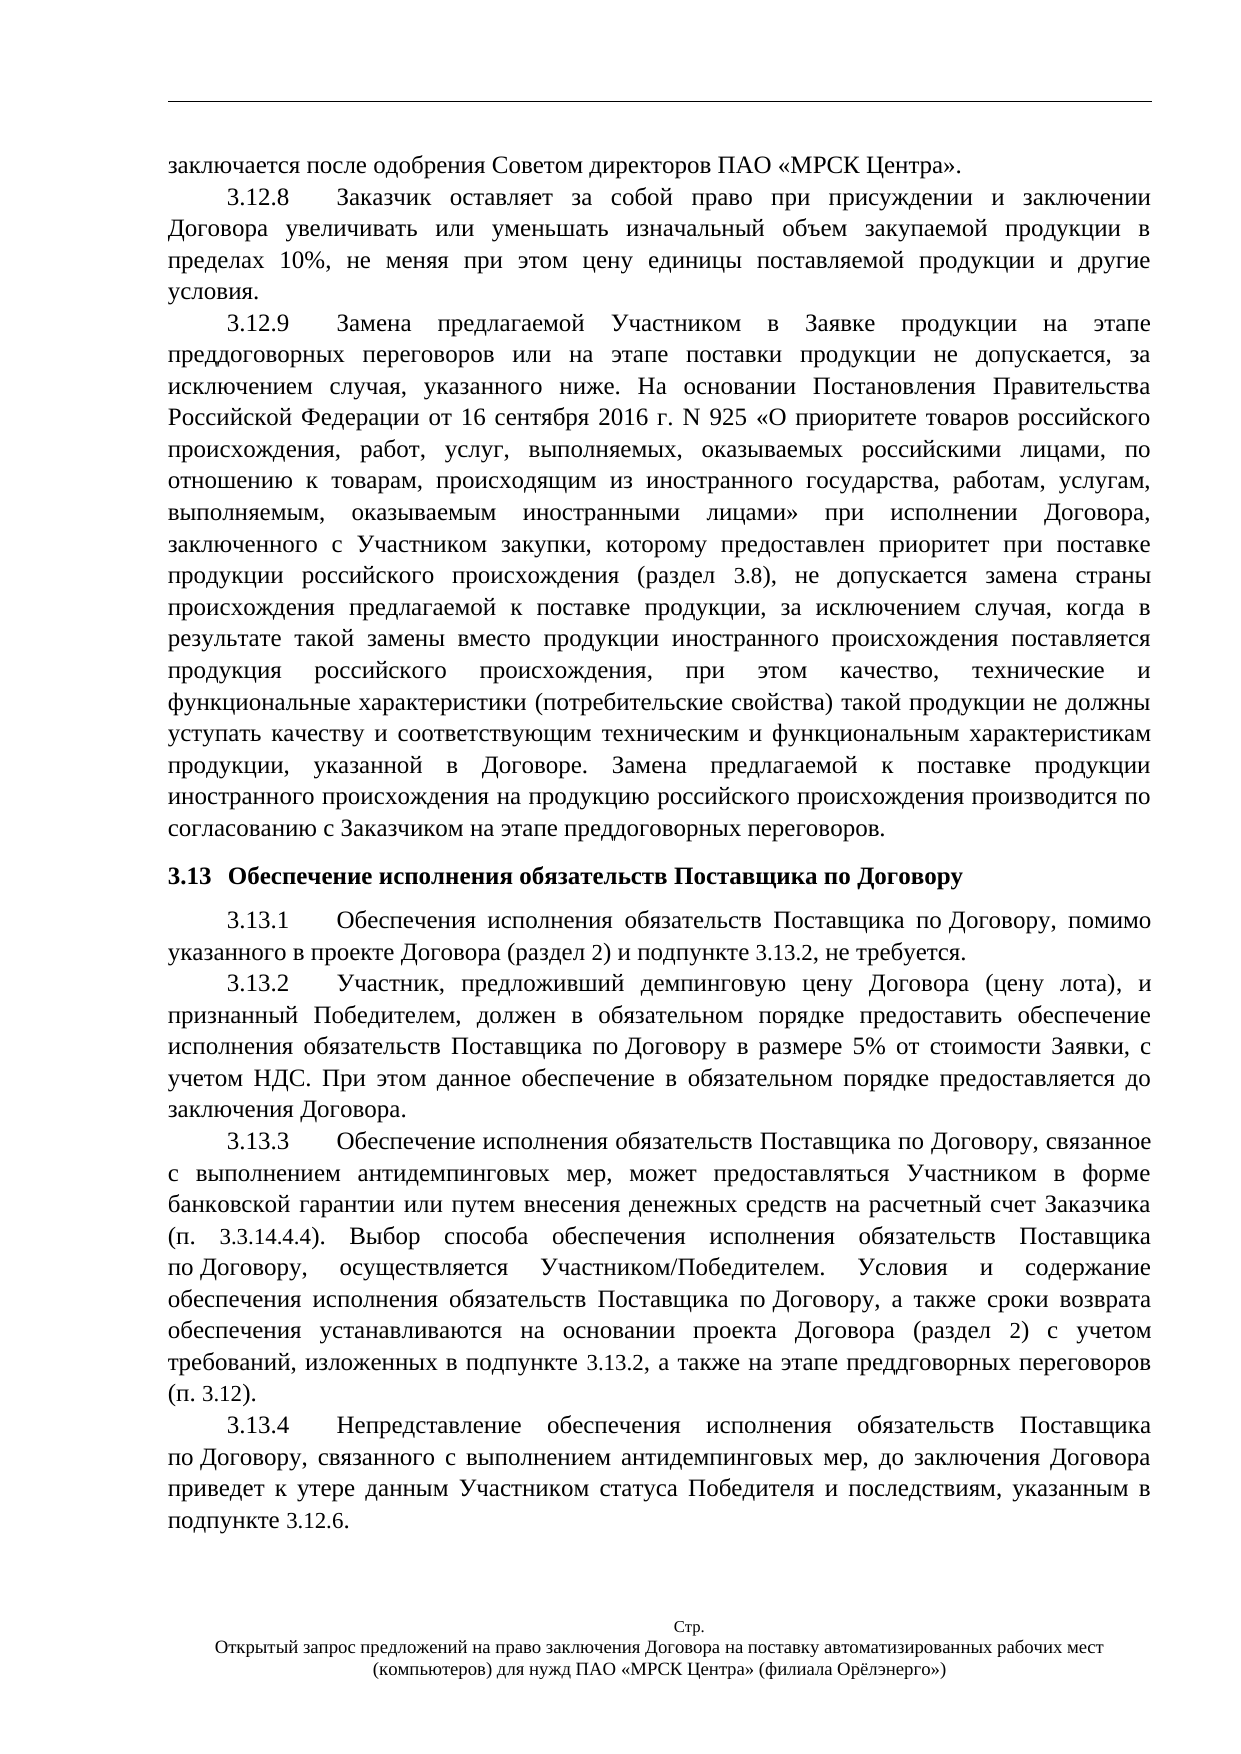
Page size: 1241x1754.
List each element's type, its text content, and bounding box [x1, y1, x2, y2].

list Участник, предложивший демпинговую цену Договора (цену лота), и признанный Победителем, должен в обязательном порядке предоставить обеспечение исполнения обязательств Поставщика по Договору в размере 5% от стоимости Заявки, с учетом НДС. При этом данное обеспечение в обязательном порядке предоставляется до заключения Договора. [168, 968, 1152, 1123]
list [168, 150, 1152, 179]
list Обеспечение исполнения обязательств Поставщика по Договору, связанное с выполнением антидемпинговых мер, может предоставляться Участником в форме банковской гарантии или путем внесения денежных средств на расчетный счет Заказчика (п. 3.3.14.4.4). Выбор способа обеспечения исполнения обязательств Поставщика по Договору, осуществляется Участником/Победителем. Условия и содержание обеспечения исполнения обязательств Поставщика по Договору, а также сроки возврата обеспечения устанавливаются на основании проекта Договора (раздел 2) с учетом требований, изложенных в подпункте 3.13.2, а также на этапе преддговорных переговоров (п. 3.12). [168, 1126, 1152, 1407]
list Непредставление обеспечения исполнения обязательств Поставщика по Договору, связанного с выполнением антидемпинговых мер, до заключения Договора приведет к утере данным Участником статуса Победителя и последствиям, указанным в подпункте 3.12.6. [168, 1410, 1152, 1533]
subtitle Обеспечение исполнения обязательств Поставщика по Договору [168, 861, 1152, 890]
list Заказчик оставляет за собой право при присуждении и заключении Договора увеличивать или уменьшать изначальный объем закупаемой продукции в пределах 10%, не меняя при этом цену единицы поставляемой продукции и другие условия. [168, 182, 1152, 305]
list Обеспечения исполнения обязательств Поставщика по Договору, помимо указанного в проекте Договора (раздел 2) и подпункте 3.13.2, не требуется. [168, 905, 1152, 965]
list Замена предлагаемой Участником в Заявке продукции на этапе преддоговорных переговоров или на этапе поставки продукции не допускается, за исключением случая, указанного ниже. На основании Постановления Правительства Российской Федерации от 16 сентября 2016 г. N 925 «О приоритете товаров российского происхождения, работ, услуг, выполняемых, оказываемых российскими лицами, по отношению к товарам, происходящим из иностранного государства, работам, услугам, выполняемым, оказываемым иностранными лицами» при исполнении Договора, заключенного с Участником закупки, которому предоставлен приоритет при поставке продукции российского происхождения (раздел 3.8), не допускается замена страны происхождения предлагаемой к поставке продукции, за исключением случая, когда в результате такой замены вместо продукции иностранного происхождения поставляется продукция российского происхождения, при этом качество, технические и функциональные характеристики (потребительские свойства) такой продукции не должны уступать качеству и соответствующим техническим и функциональным характеристикам продукции, указанной в Договоре. Замена предлагаемой к поставке продукции иностранного происхождения на продукцию российского происхождения производится по согласованию с Заказчиком на этапе преддоговорных переговоров. [168, 308, 1152, 842]
